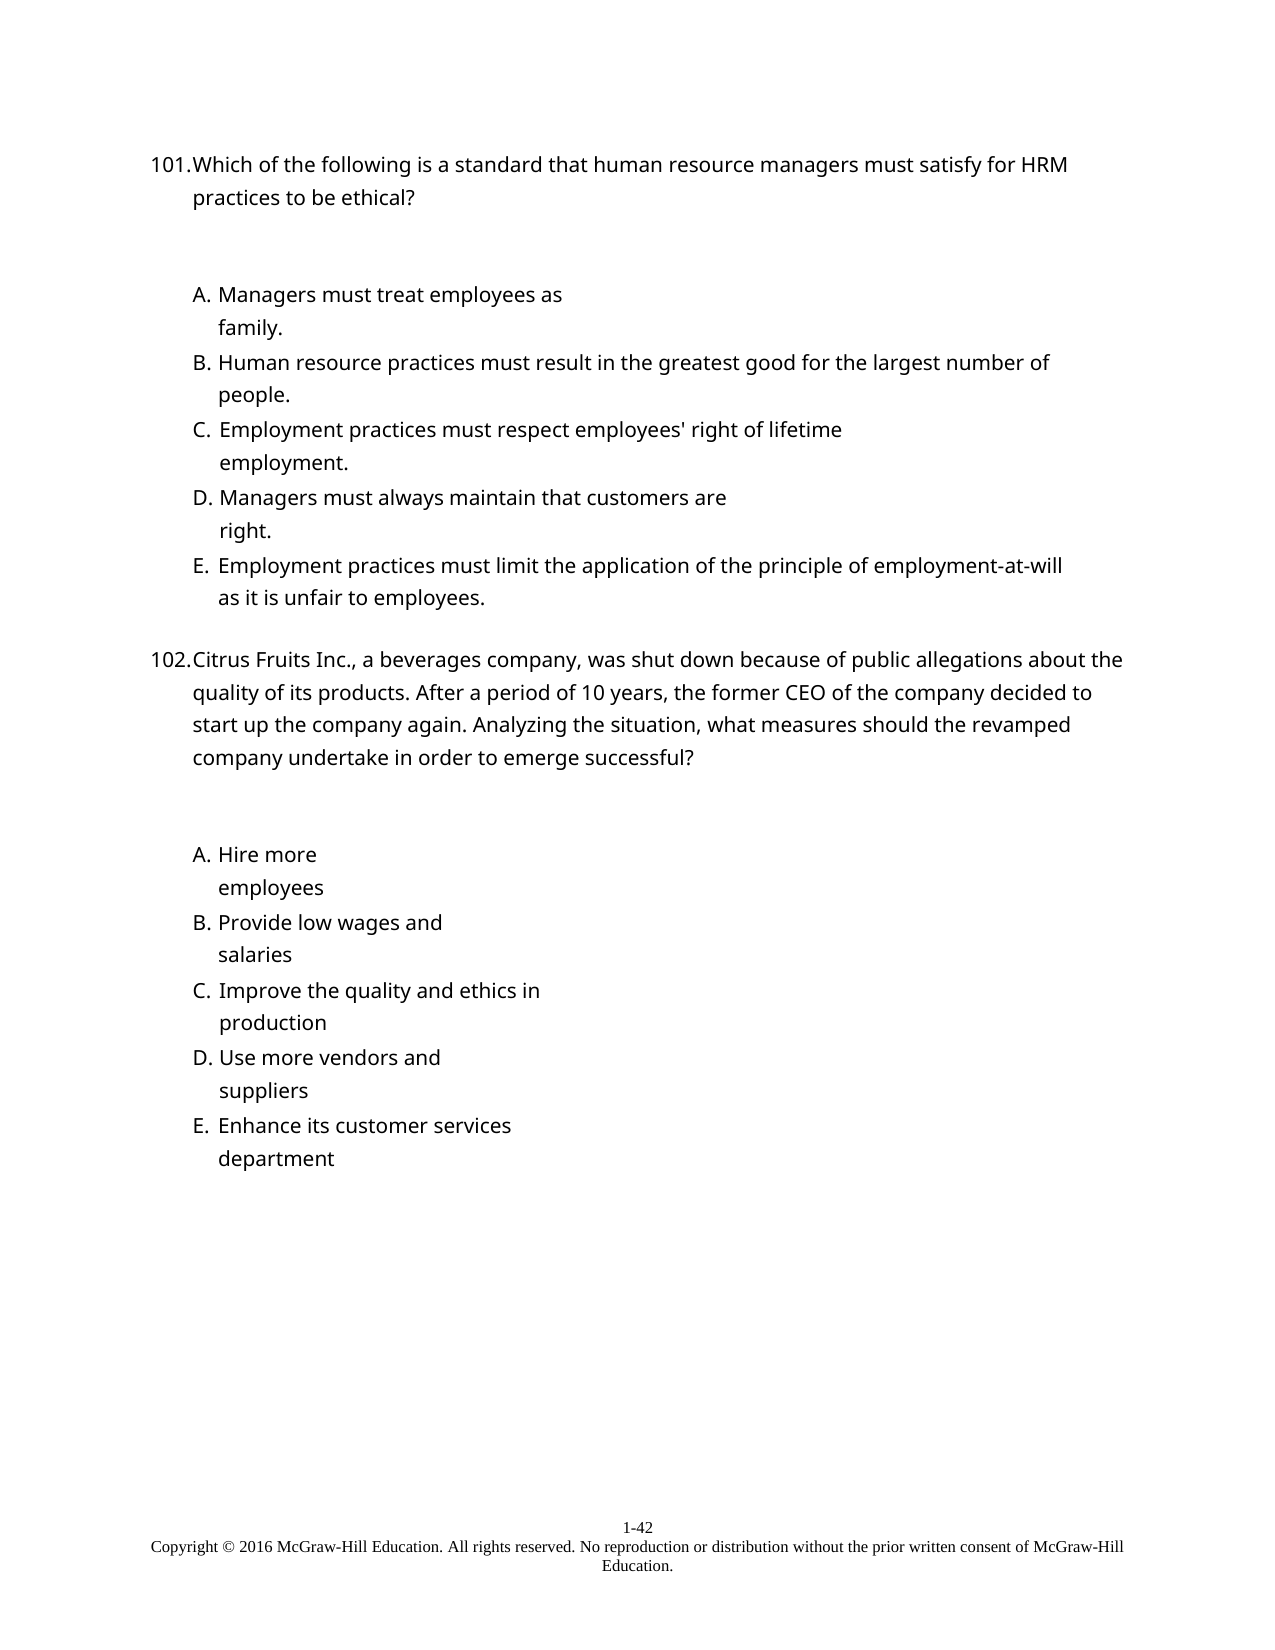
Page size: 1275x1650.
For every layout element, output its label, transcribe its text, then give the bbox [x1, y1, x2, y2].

table_header Which of the following is a standard that human resource managers must satisfy for HRM practices to be ethical? [193, 150, 1125, 616]
table_header 102. [150, 645, 192, 1176]
table_header 101. [150, 150, 192, 616]
table_header Citrus Fruits Inc., a beverages company, was shut down because of public allegations about the quality of its products. After a period of 10 years, the former CEO of the company decided to start up the company again. Analyzing the situation, what measures should the revamped company undertake in order to emerge successful? [193, 645, 1125, 1176]
